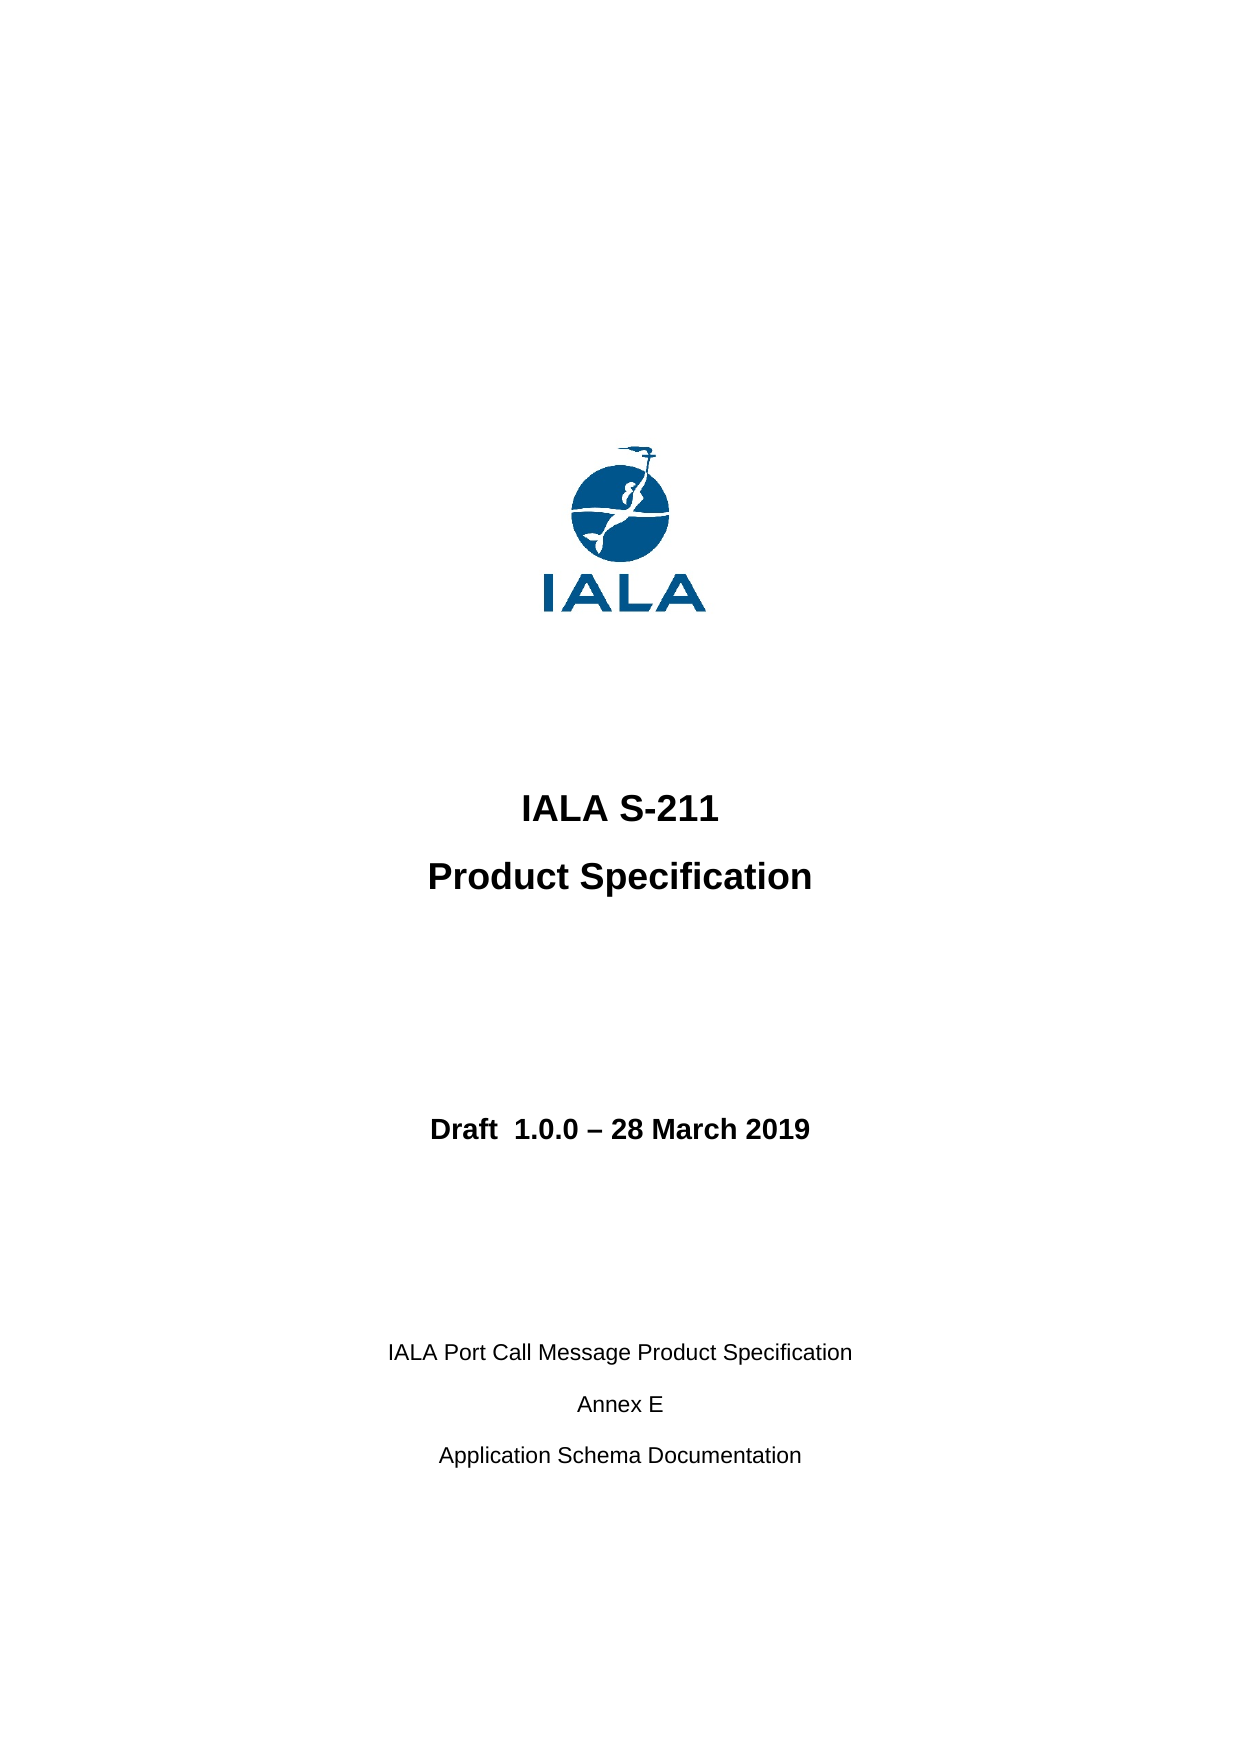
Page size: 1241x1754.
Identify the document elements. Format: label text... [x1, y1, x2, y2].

text IALA Port Call Message Product Specification [112, 1339, 1128, 1366]
text Annex E [112, 1391, 1128, 1417]
text Application Schema Documentation [112, 1442, 1128, 1468]
text Draft 1.0.0 – 28 March 2019 [112, 1112, 1128, 1146]
text Product Specification [112, 854, 1128, 897]
picture [507, 427, 734, 649]
text IALA S-211 [112, 786, 1128, 829]
